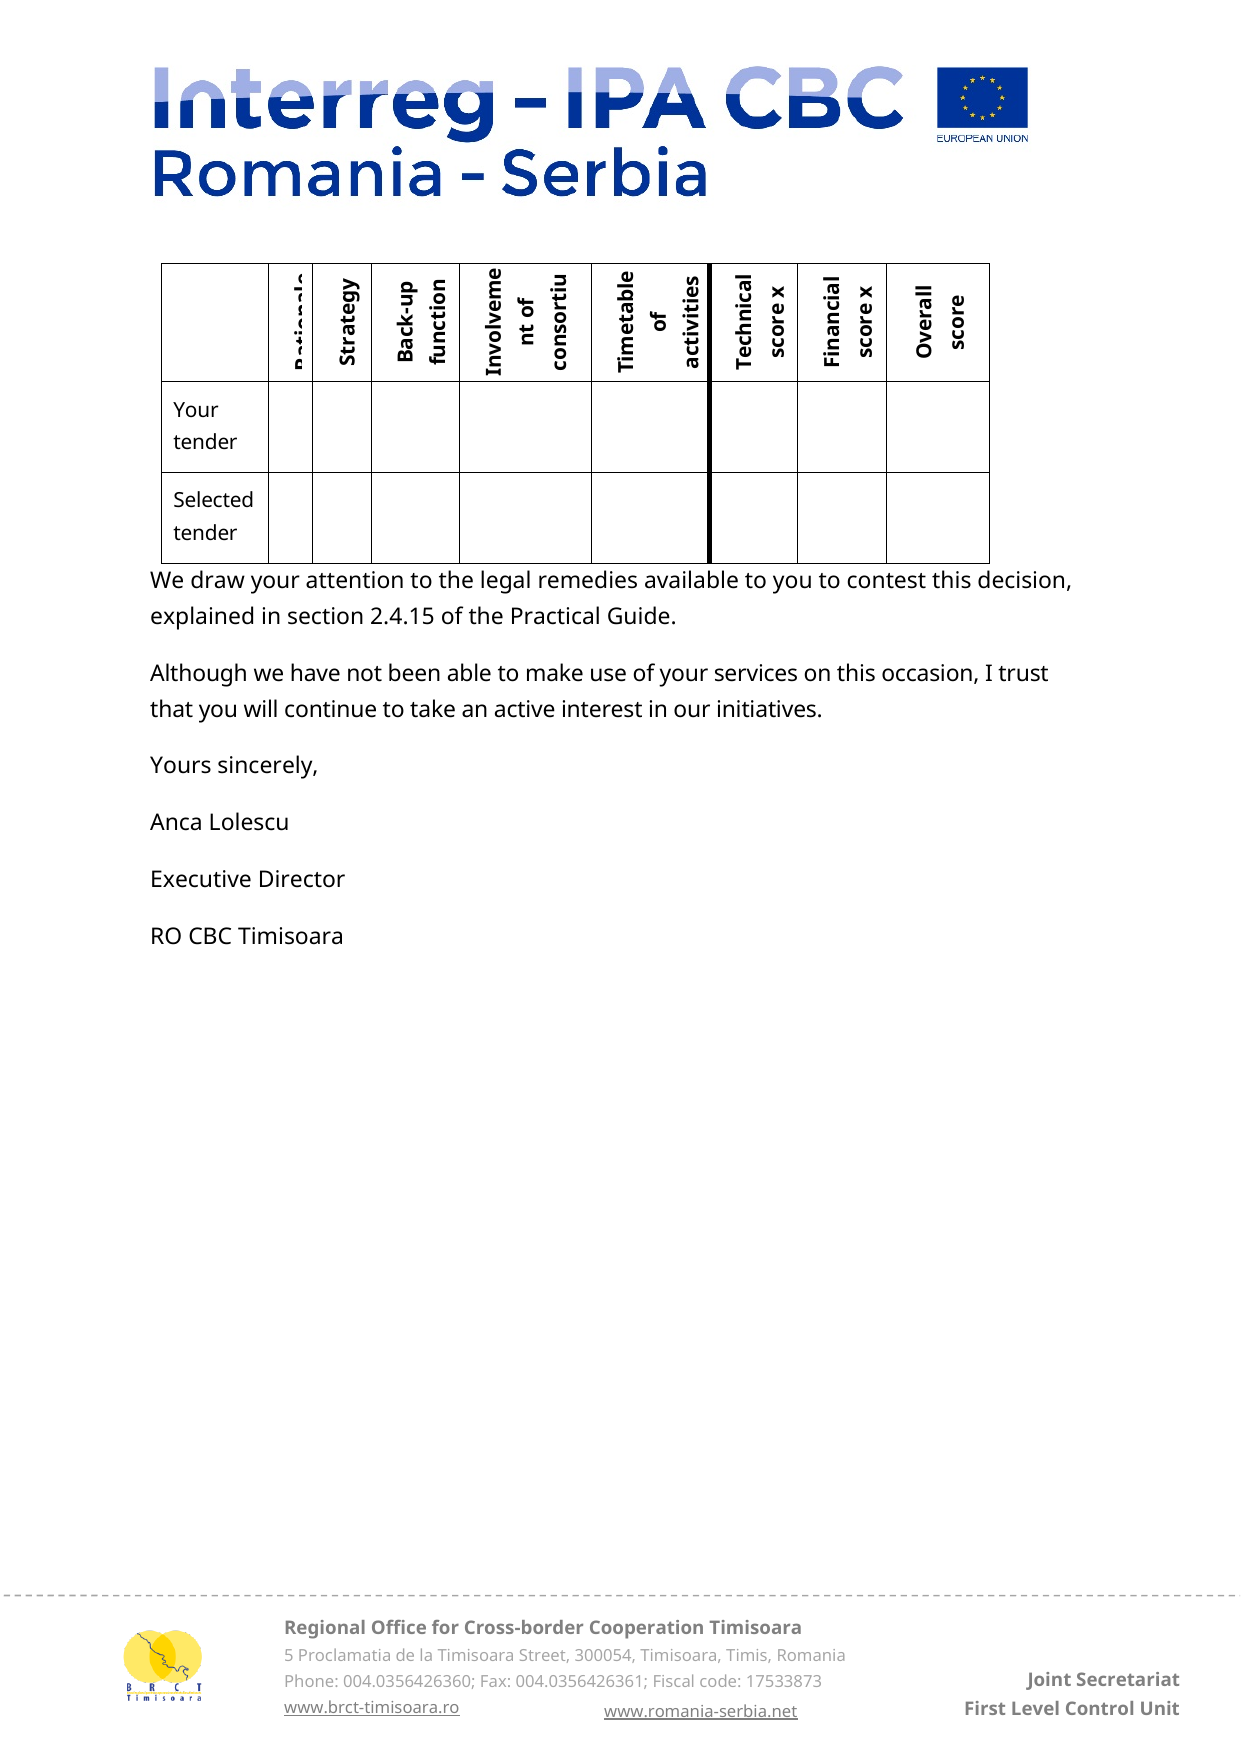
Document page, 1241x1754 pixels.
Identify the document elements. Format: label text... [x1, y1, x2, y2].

table_header Technical score x 0.80 [712, 264, 797, 381]
text We draw your attention to the legal remedies available to you to contest this decision, explained in section 2.4.15 of the Practical Guide. [150, 564, 1090, 631]
table_header Financial score x 0.20 [798, 264, 886, 381]
table_cell [372, 382, 459, 472]
table_cell [460, 382, 591, 472]
text Anca Lolescu [150, 806, 1090, 837]
table_cell [887, 473, 989, 563]
text RO CBC Timisoara [150, 920, 1090, 951]
table_cell [798, 473, 886, 563]
table_cell [313, 382, 371, 472]
table_cell [798, 382, 886, 472]
table_cell [712, 382, 797, 472]
table_header Involvement of consortium members [460, 264, 591, 381]
table_header Timetable of activities [592, 264, 707, 381]
text Executive Director [150, 863, 1090, 894]
table_header Overall score [887, 264, 989, 381]
table_cell [887, 382, 989, 472]
table_header Rationale [269, 264, 312, 381]
table_cell [460, 473, 591, 563]
table_cell [269, 473, 312, 563]
table_cell [269, 382, 312, 472]
table_header Strategy [313, 264, 371, 381]
table_cell [372, 473, 459, 563]
picture [109, 1613, 215, 1719]
text Yours sincerely, [150, 749, 1090, 781]
table_cell Your tender [162, 382, 268, 472]
table_cell [592, 473, 707, 563]
table_header [162, 264, 268, 381]
table_cell Selected tender [162, 473, 268, 563]
table_header Back-up function [372, 264, 459, 381]
table_cell [592, 382, 707, 472]
picture [109, 22, 1073, 241]
text Although we have not been able to make use of your services on this occasion, I trust that you will continue to take an active interest in our initiatives. [150, 657, 1090, 724]
table_cell [313, 473, 371, 563]
table_cell [712, 473, 797, 563]
